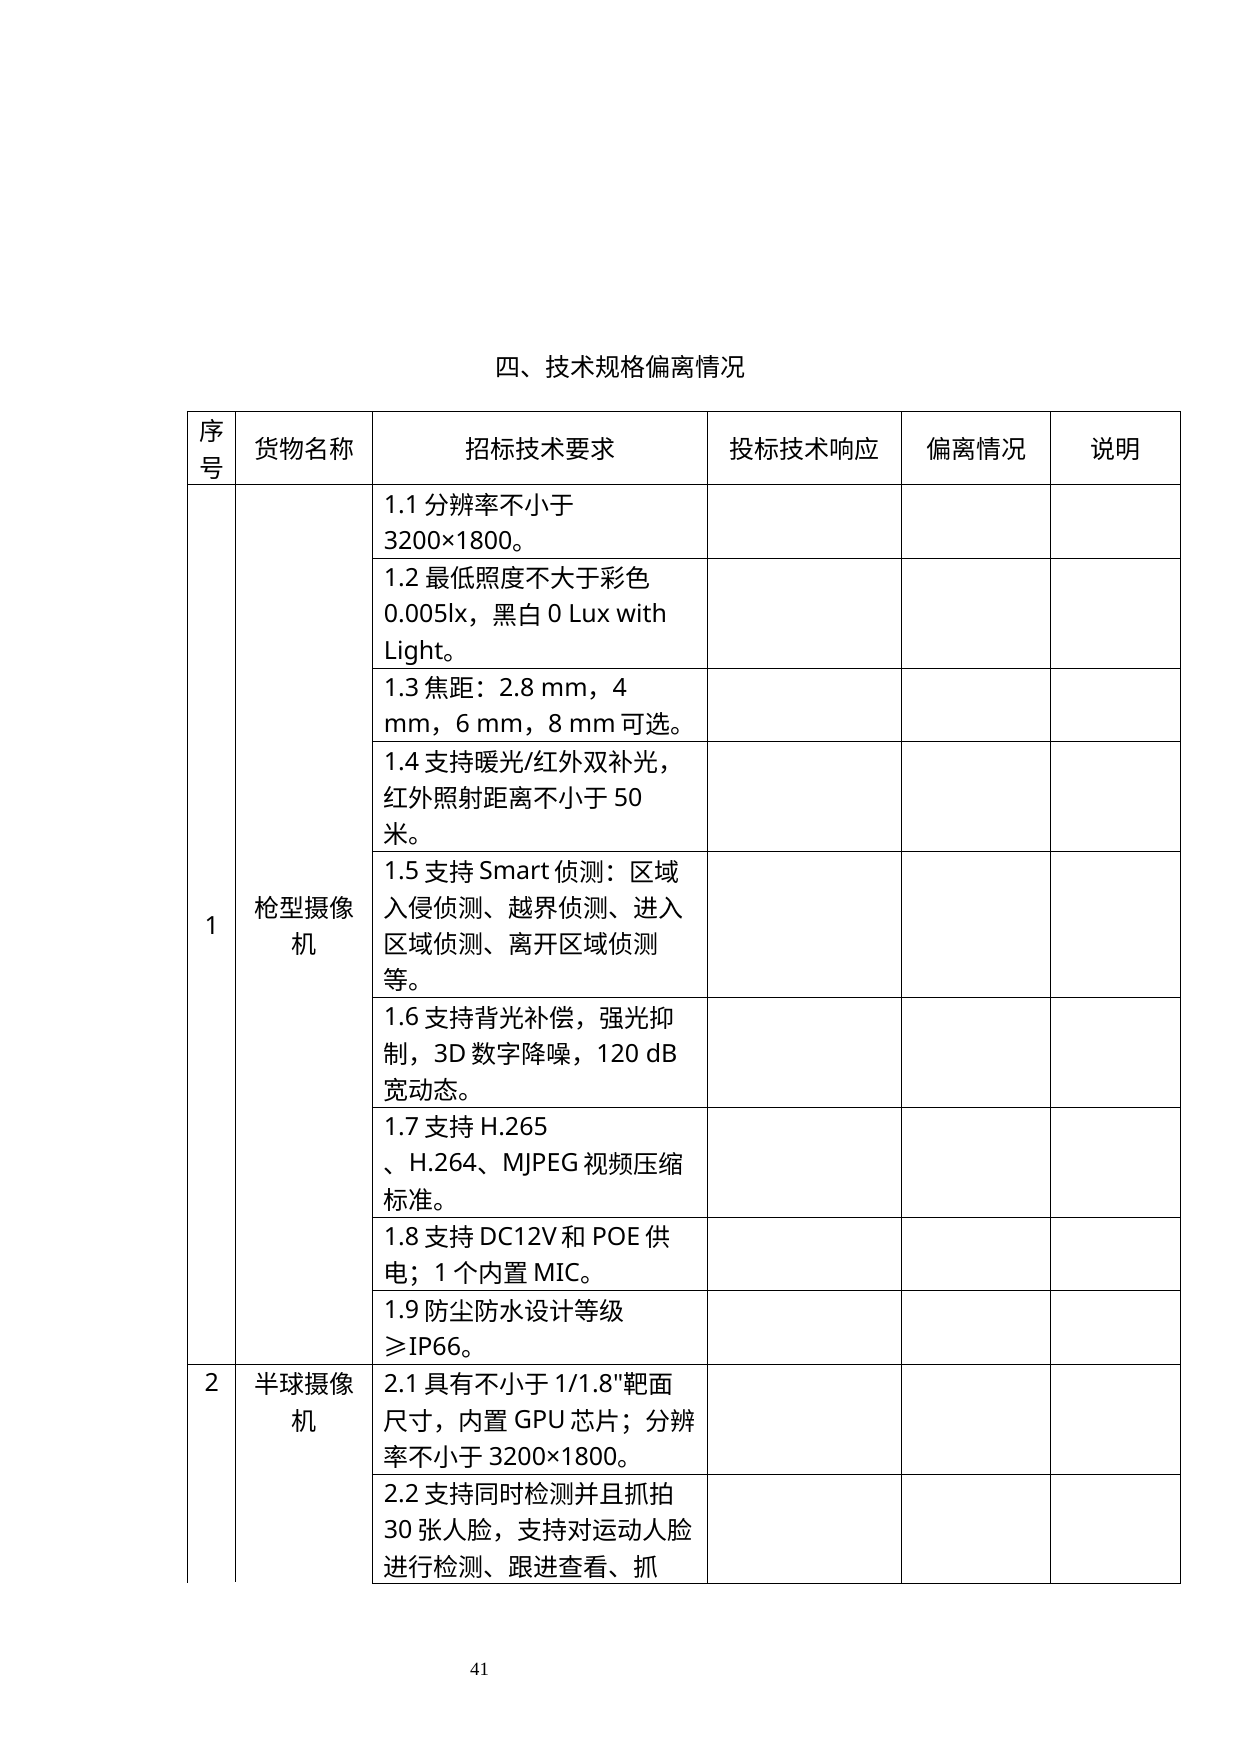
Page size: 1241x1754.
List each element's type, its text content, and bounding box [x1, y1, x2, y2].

table_cell [1051, 559, 1180, 668]
table_cell 1.2 最低照度不大于彩色0.005lx，黑白0 Lux with Light。 [373, 559, 707, 668]
table_cell 1.8支持DC12V和POE供电；1个内置MIC。 [373, 1218, 707, 1290]
table_cell [902, 1365, 1050, 1473]
table_cell 1.3焦距：2.8 mm，4 mm，6 mm，8 mm可选。 [373, 669, 707, 741]
table_cell [902, 1291, 1050, 1364]
table_cell [902, 1108, 1050, 1217]
table_cell 1 [188, 485, 235, 1364]
table_cell [708, 1365, 901, 1473]
table_cell [708, 559, 901, 668]
table_header 投标技术响应 [708, 412, 901, 484]
table_cell [708, 485, 901, 558]
table_cell 半球摄像机 [236, 1365, 372, 1583]
table_cell 1.6支持背光补偿，强光抑制，3D数字降噪，120 dB宽动态。 [373, 998, 707, 1107]
table_header 货物名称 [236, 412, 372, 484]
table_cell [708, 1291, 901, 1364]
table_cell [1051, 1218, 1180, 1290]
table_cell 1.4支持暖光/红外双补光，红外照射距离不小于50米。 [373, 742, 707, 851]
table_cell [708, 1218, 901, 1290]
table_cell [708, 1108, 901, 1217]
table_header 说明 [1051, 412, 1180, 484]
table_cell [902, 742, 1050, 851]
table_cell [1051, 742, 1180, 851]
table_cell [1051, 485, 1180, 558]
table_cell [708, 852, 901, 997]
table_cell 2.1具有不小于1/1.8"靶面尺寸，内置GPU芯片；分辨率不小于3200×1800。 [373, 1365, 707, 1473]
table_cell [1051, 998, 1180, 1107]
table_cell [708, 742, 901, 851]
table_cell [1051, 1475, 1180, 1583]
table_header 招标技术要求 [373, 412, 707, 484]
table_cell [902, 852, 1050, 997]
table_cell [708, 998, 901, 1107]
table_cell [902, 485, 1050, 558]
table_cell [1051, 669, 1180, 741]
table_header 偏离情况 [902, 412, 1050, 484]
table_cell 枪型摄像机 [236, 485, 372, 1364]
table_cell [708, 669, 901, 741]
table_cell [373, 1475, 707, 1583]
table_cell 2 [188, 1365, 236, 1583]
table_cell 1.5支持Smart侦测：区域入侵侦测、越界侦测、进入区域侦测、离开区域侦测等。 [373, 852, 707, 997]
table_cell 1.1分辨率不小于3200×1800。 [373, 485, 707, 558]
table_cell 1.7支持 H.265 、H.264、MJPEG视频压缩标准。 [373, 1108, 707, 1217]
table_cell [1051, 1365, 1180, 1473]
table_header 序号 [188, 412, 235, 484]
table_cell [902, 998, 1050, 1107]
table_cell [708, 1475, 901, 1583]
table_cell [1051, 1291, 1180, 1364]
table_cell [902, 559, 1050, 668]
table_cell [902, 1475, 1050, 1583]
table_cell [1051, 1108, 1180, 1217]
table_cell [1051, 852, 1180, 997]
subtitle 四、技术规格偏离情况 [187, 347, 1053, 384]
table_cell [902, 1218, 1050, 1290]
table_cell 1.9防尘防水设计等级≥IP66。 [373, 1291, 707, 1364]
table_cell [902, 669, 1050, 741]
